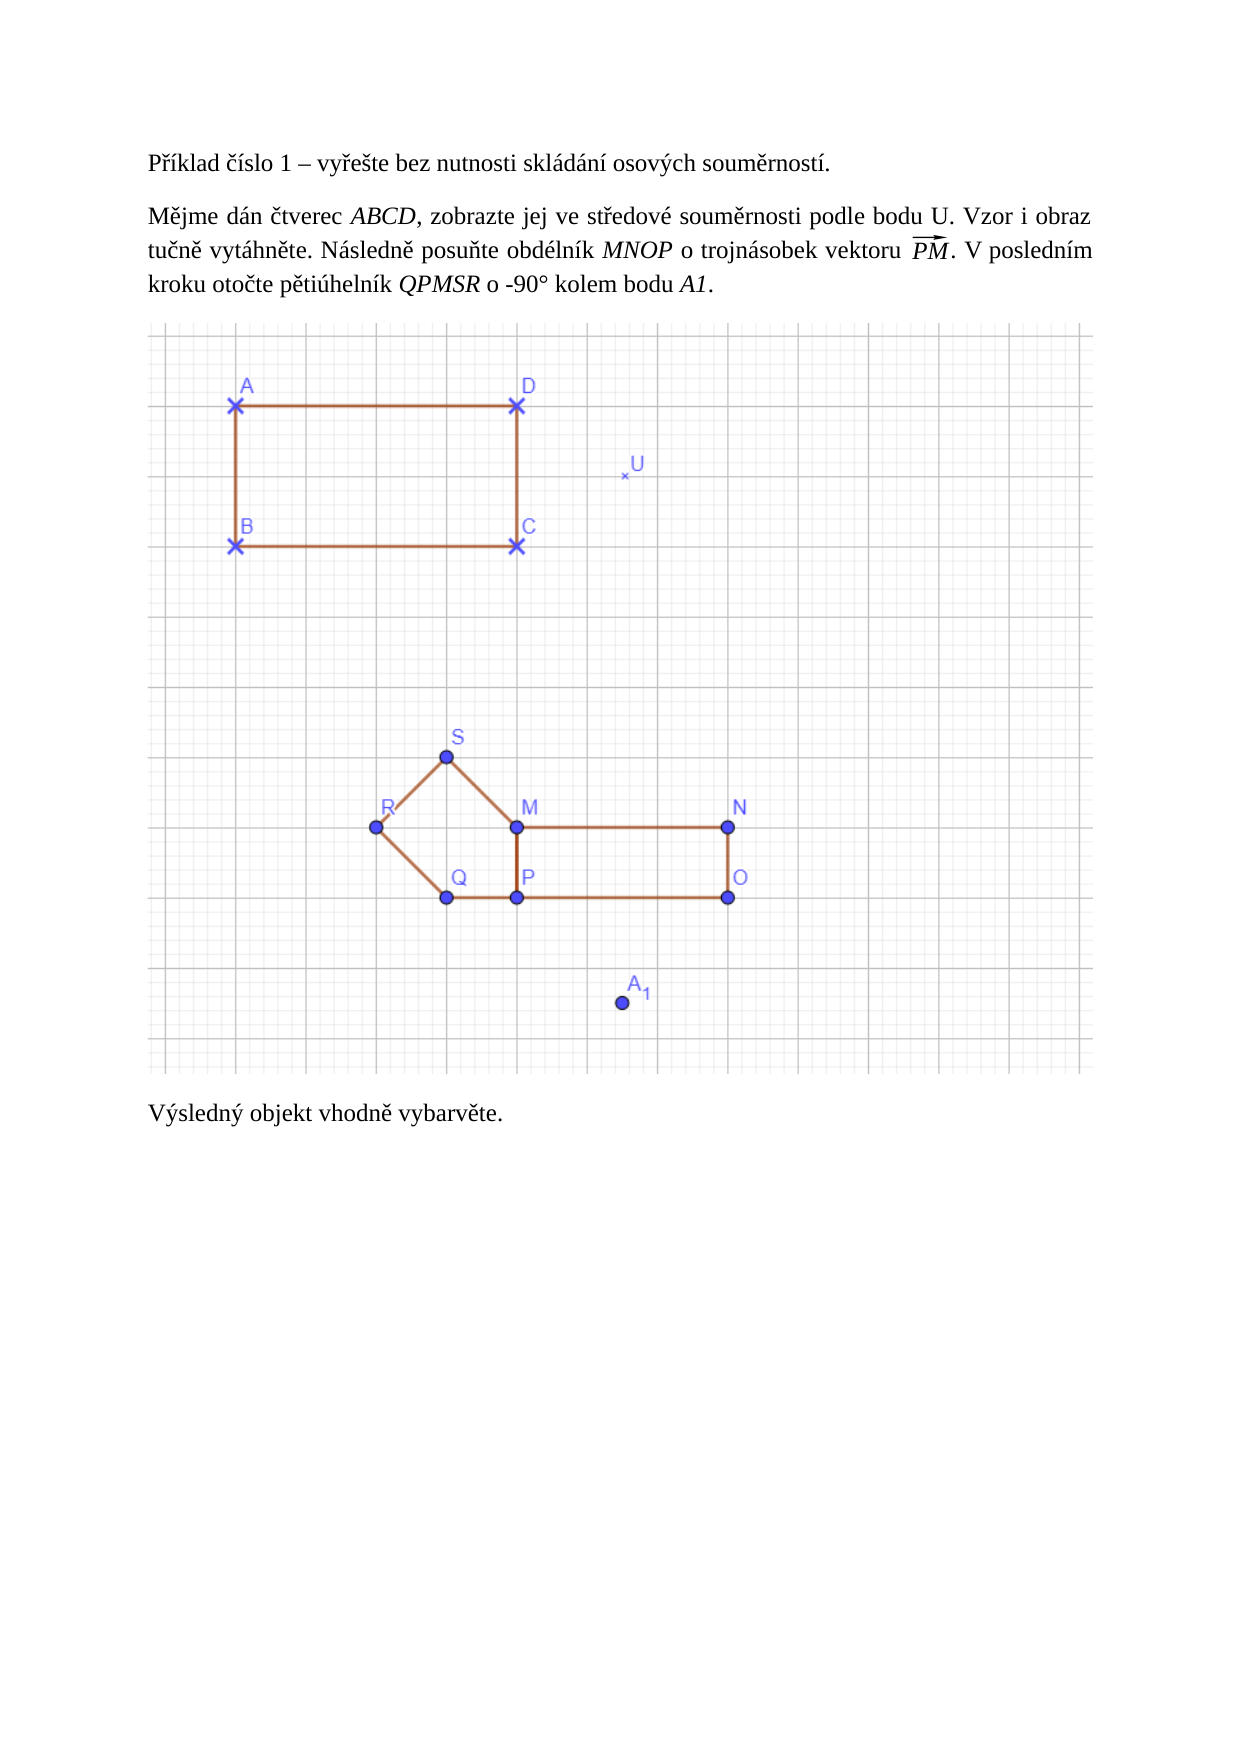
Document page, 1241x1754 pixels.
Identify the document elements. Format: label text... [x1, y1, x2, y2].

text Výsledný objekt vhodně vybarvěte. [148, 1098, 1093, 1127]
picture [147, 323, 1093, 1074]
text Mějme dán čtverec ABCD, zobrazte jej ve středové souměrnosti podle bodu U. Vzor i obraz tučně vytáhněte. Následně posuňte obdélník MNOP o trojnásobek vektoru . V posledním kroku otočte pětiúhelník QPMSR o -90° kolem bodu A1. [148, 201, 1093, 298]
text Příklad číslo 1 – vyřešte bez nutnosti skládání osových souměrností. [148, 148, 1093, 176]
